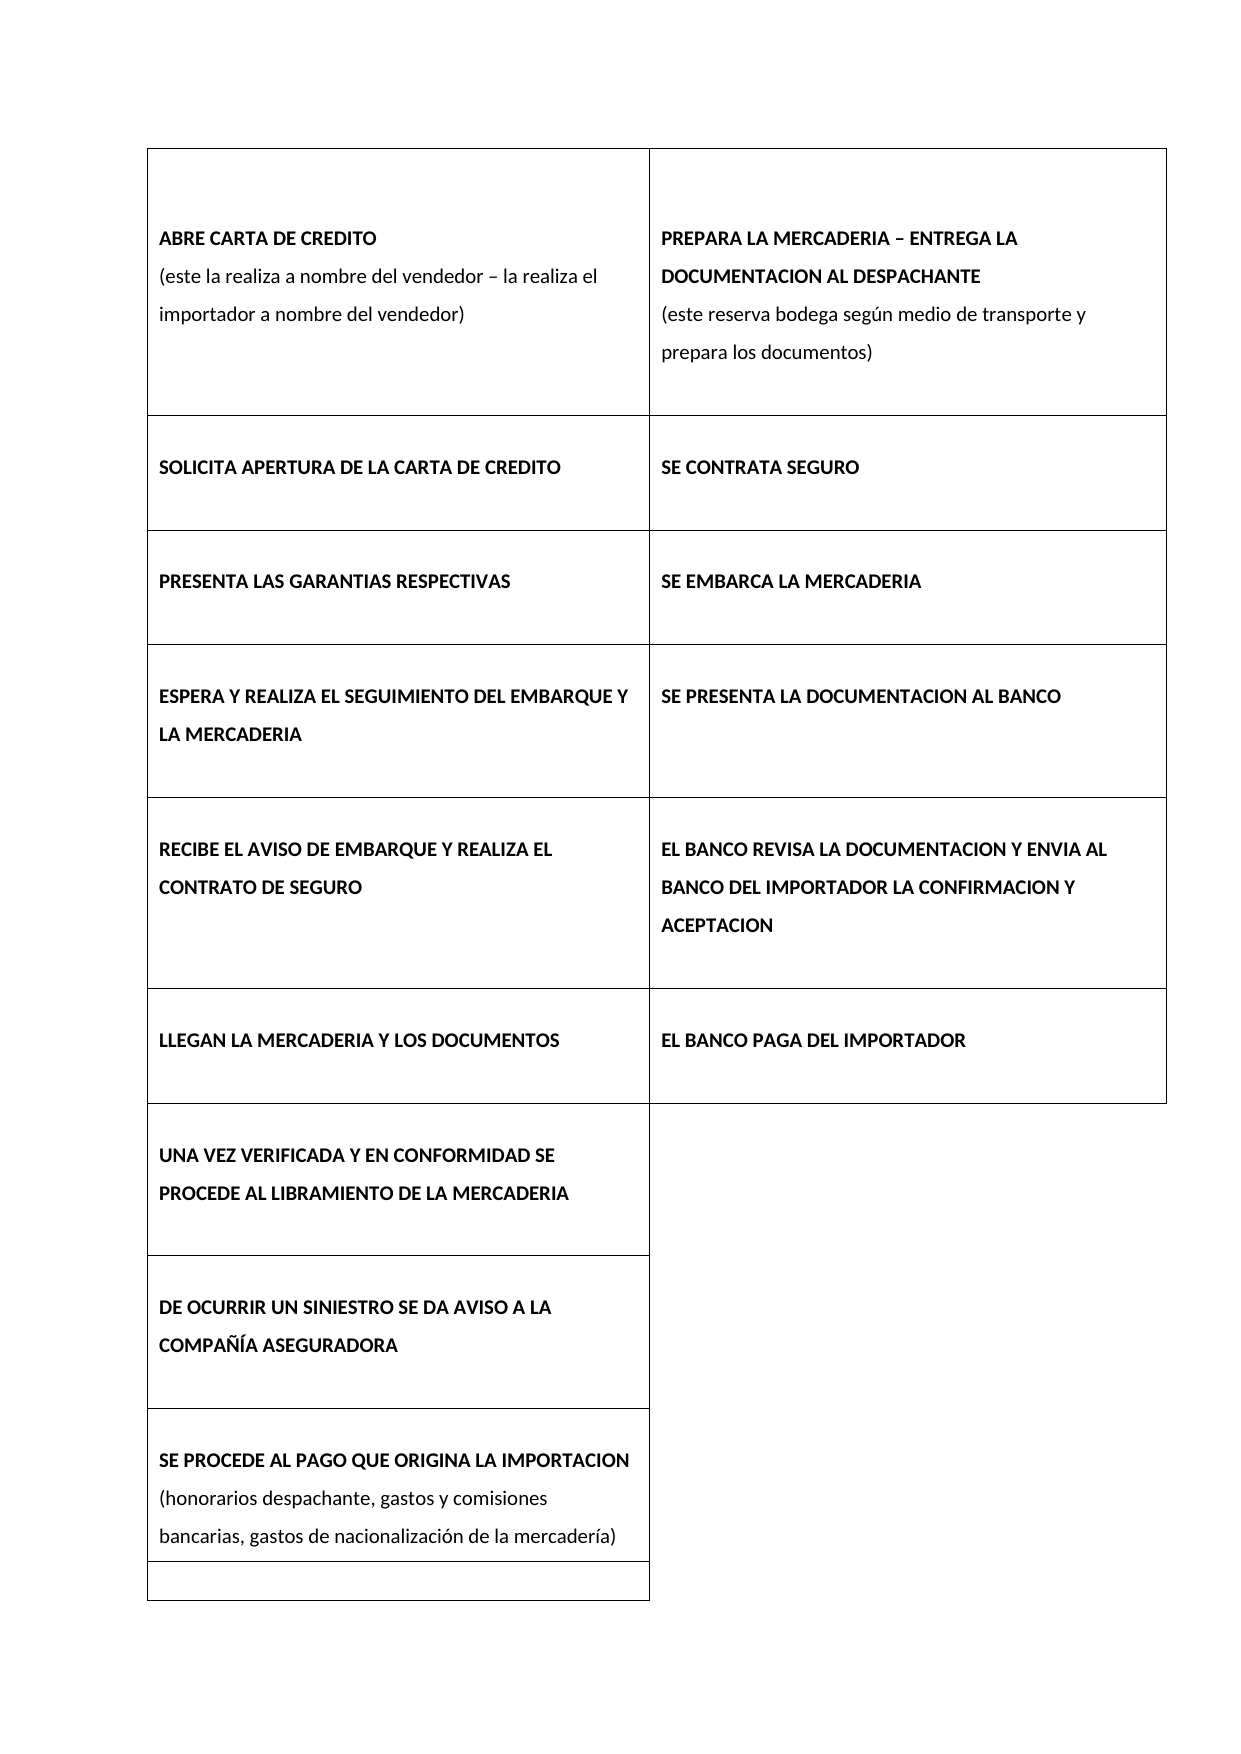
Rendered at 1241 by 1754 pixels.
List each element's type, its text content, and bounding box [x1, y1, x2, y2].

table_cell SE PRESENTA LA DOCUMENTACION AL BANCO [650, 645, 1166, 797]
table_cell SE CONTRATA SEGURO [650, 416, 1166, 529]
table_cell ESPERA Y REALIZA EL SEGUIMIENTO DEL EMBARQUE Y LA MERCADERIA [148, 645, 649, 797]
table_cell SE EMBARCA LA MERCADERIA [650, 531, 1166, 644]
table_cell RECIBE EL AVISO DE EMBARQUE Y REALIZA EL CONTRATO DE SEGURO [148, 798, 649, 988]
table_cell SOLICITA APERTURA DE LA CARTA DE CREDITO [148, 416, 649, 529]
table_cell UNA VEZ VERIFICADA Y EN CONFORMIDAD SE PROCEDE AL LIBRAMIENTO DE LA MERCADERIA [148, 1104, 649, 1255]
table_cell SE PROCEDE AL PAGO QUE ORIGINA LA IMPORTACION (honorarios despachante, gastos y comisiones bancarias, gastos de nacionalización de la mercadería) [148, 1409, 649, 1561]
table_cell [148, 1562, 649, 1599]
table_cell EL BANCO PAGA DEL IMPORTADOR [650, 989, 1166, 1103]
table_cell PRESENTA LAS GARANTIAS RESPECTIVAS [148, 531, 649, 644]
table_cell LLEGAN LA MERCADERIA Y LOS DOCUMENTOS [148, 989, 649, 1103]
table_cell ABRE CARTA DE CREDITO (este la realiza a nombre del vendedor – la realiza el importador a nombre del vendedor) [148, 149, 649, 415]
table_cell DE OCURRIR UN SINIESTRO SE DA AVISO A LA COMPAÑÍA ASEGURADORA [148, 1256, 649, 1408]
table_cell PREPARA LA MERCADERIA – ENTREGA LA DOCUMENTACION AL DESPACHANTE (este reserva bodega según medio de transporte y prepara los documentos) [650, 149, 1166, 415]
table_cell EL BANCO REVISA LA DOCUMENTACION Y ENVIA AL BANCO DEL IMPORTADOR LA CONFIRMACION Y ACEPTACION [650, 798, 1166, 988]
